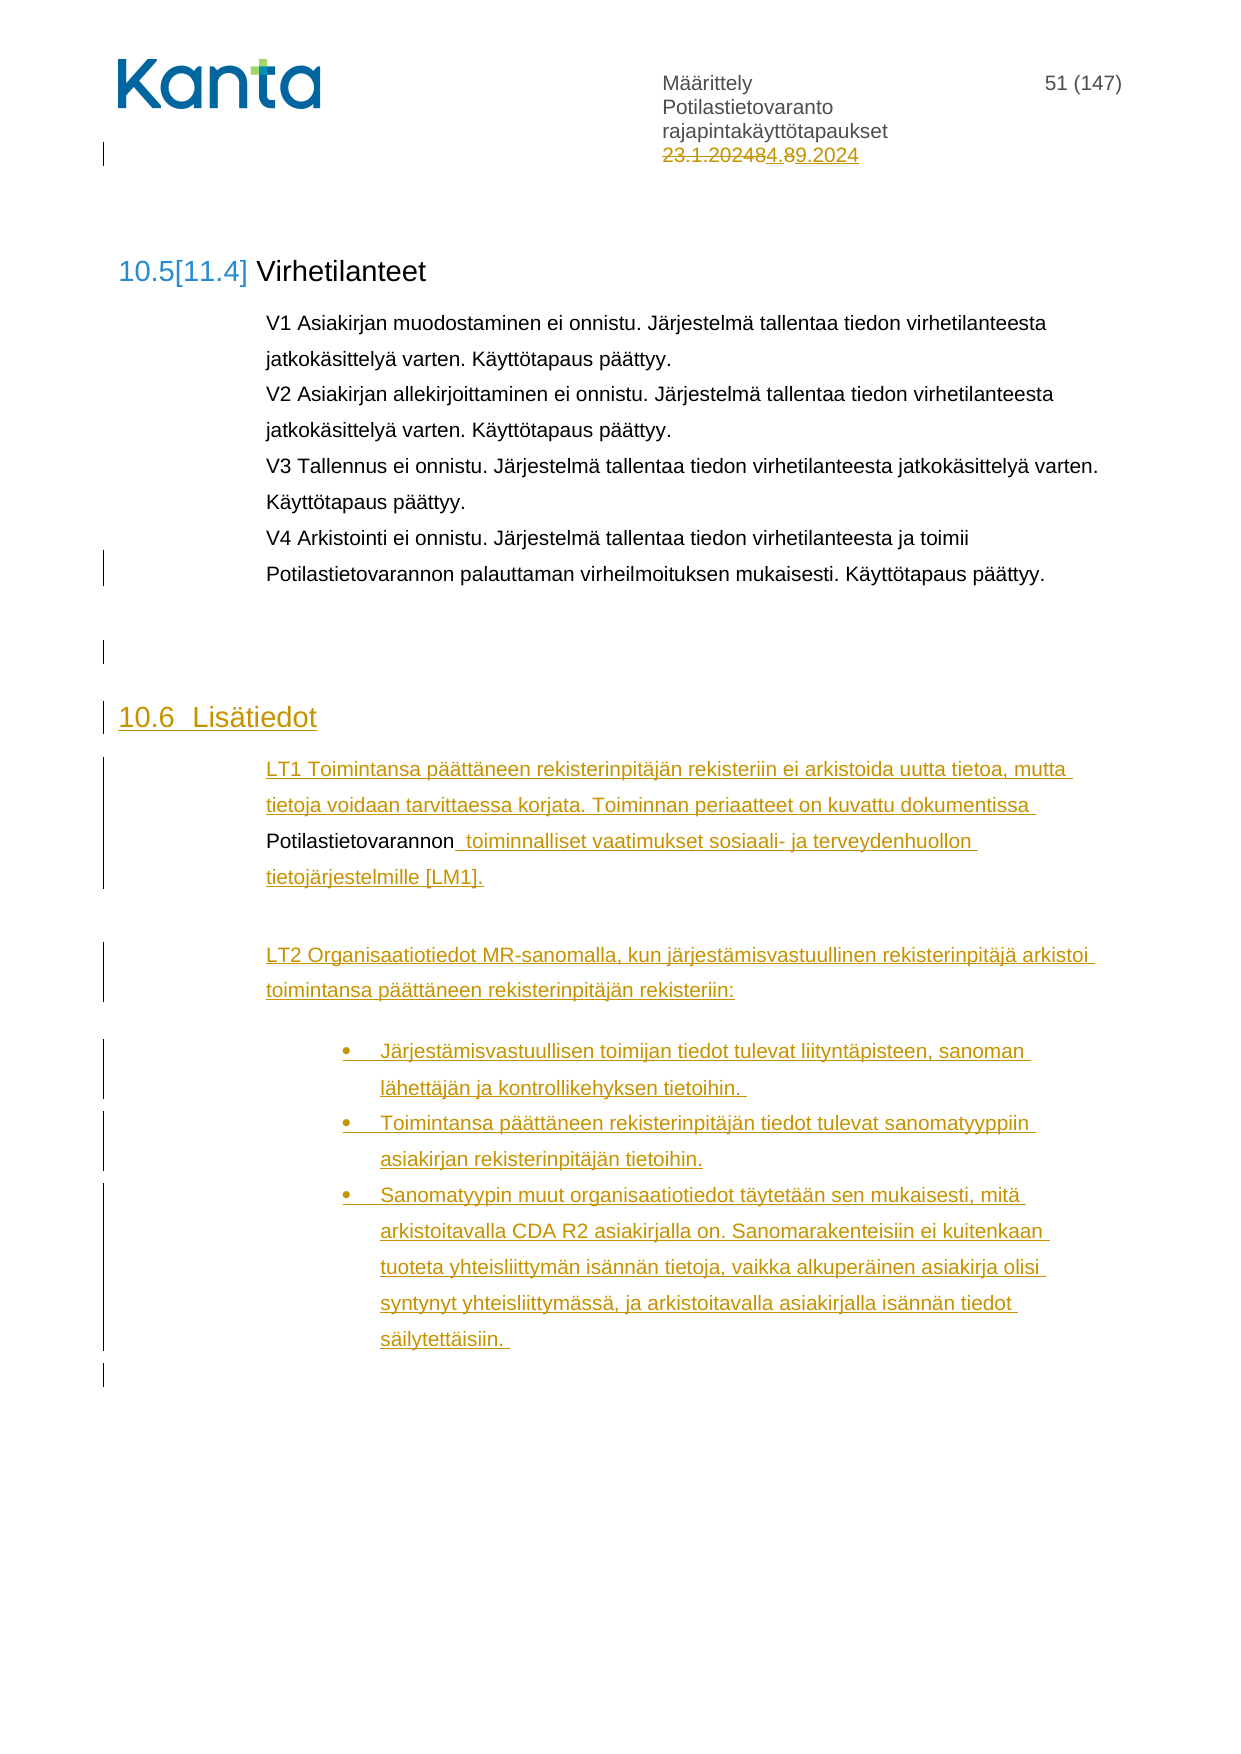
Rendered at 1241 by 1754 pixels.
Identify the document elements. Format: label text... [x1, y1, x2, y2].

text Potilastietovarannon [266, 757, 1107, 889]
subtitle Virhetilanteet [118, 254, 1107, 287]
text V4 Arkistointi ei onnistu. Järjestelmä tallentaa tiedon virhetilanteesta ja toimii Potilastietovarannon palauttaman virheilmoituksen mukaisesti. Käyttötapaus päättyy. [266, 526, 1107, 586]
text V1 Asiakirjan muodostaminen ei onnistu. Järjestelmä tallentaa tiedon virhetilanteesta jatkokäsittelyä varten. Käyttötapaus päättyy. [266, 310, 1107, 370]
text V2 Asiakirjan allekirjoittaminen ei onnistu. Järjestelmä tallentaa tiedon virhetilanteesta jatkokäsittelyä varten. Käyttötapaus päättyy. [266, 382, 1107, 442]
text V3 Tallennus ei onnistu. Järjestelmä tallentaa tiedon virhetilanteesta jatkokäsittelyä varten. Käyttötapaus päättyy. [266, 454, 1107, 514]
picture [118, 59, 321, 109]
